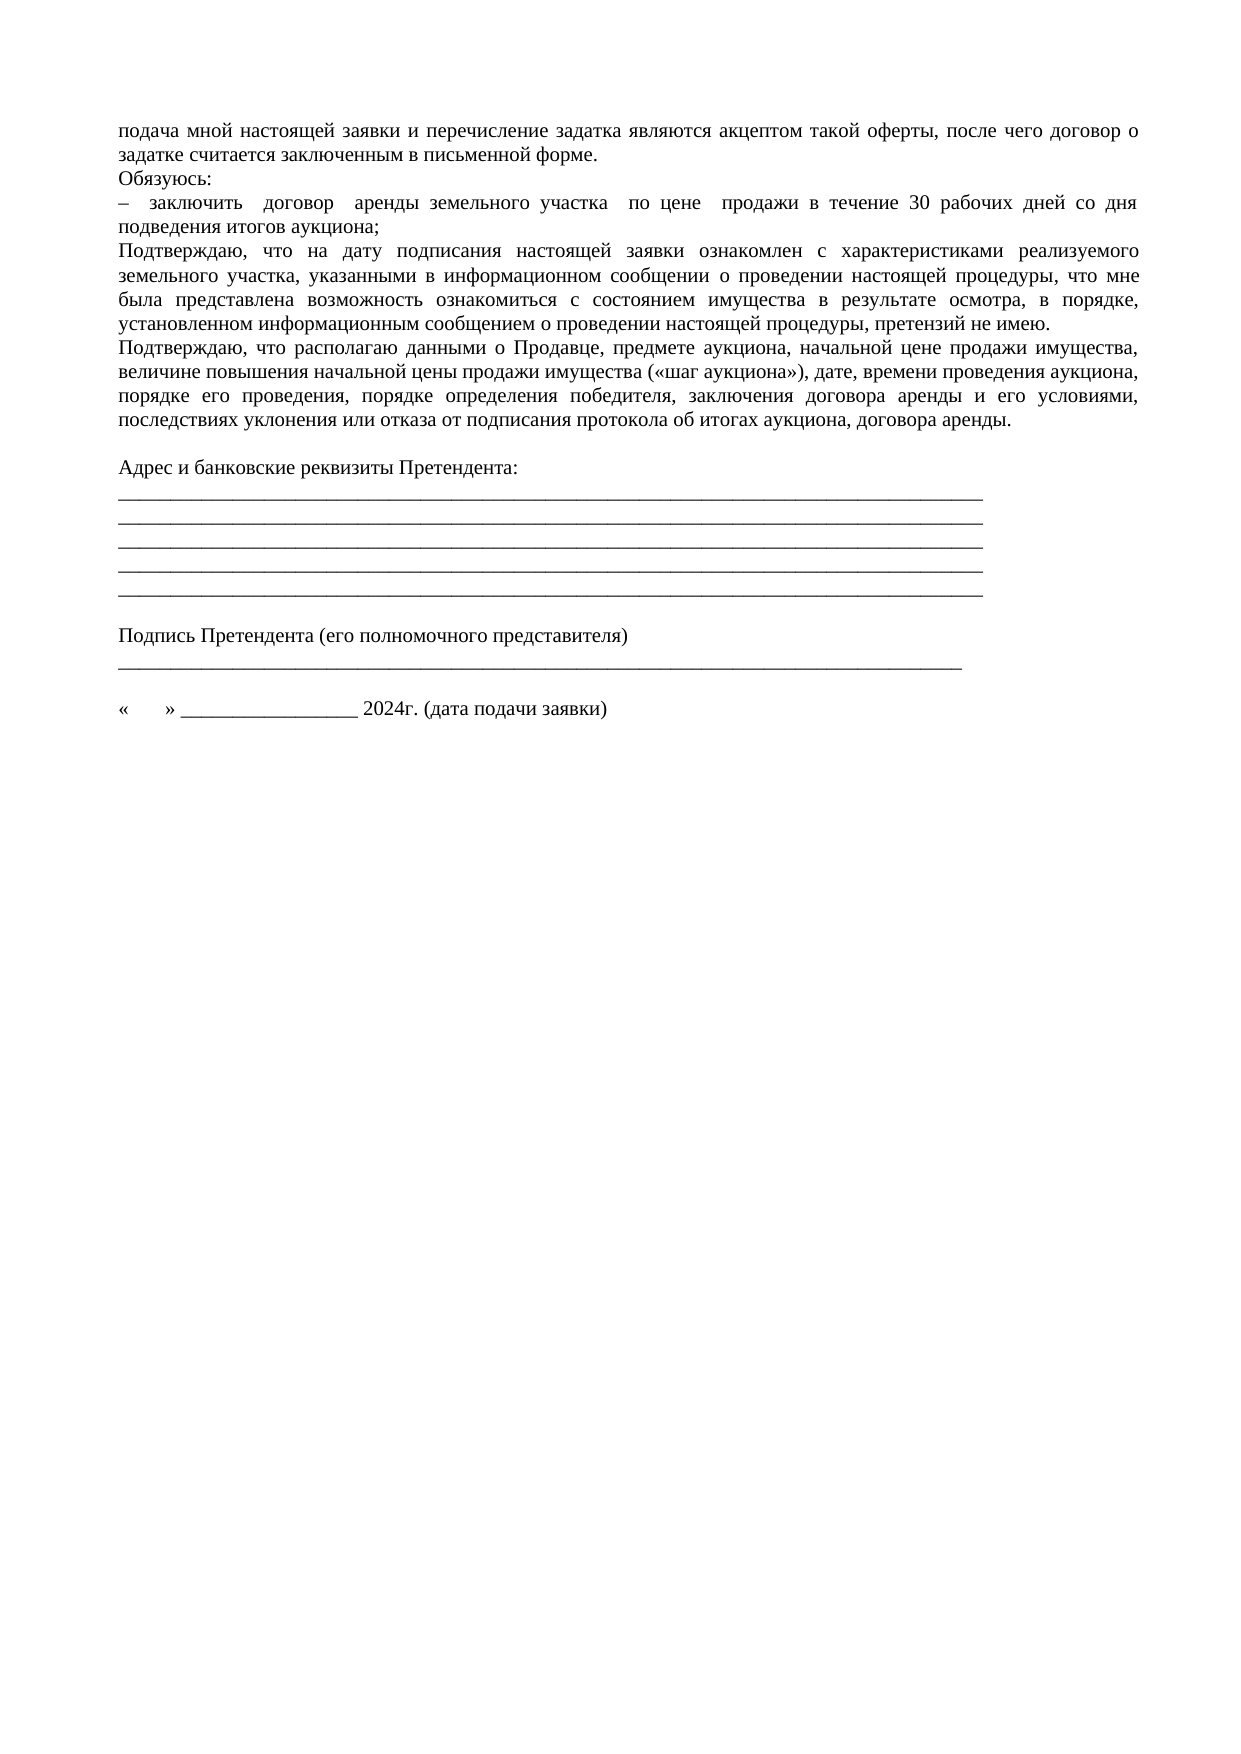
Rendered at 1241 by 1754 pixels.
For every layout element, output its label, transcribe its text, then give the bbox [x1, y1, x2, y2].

text « » _________________ 2024г. (дата подачи заявки) [118, 696, 1140, 720]
text Подтверждаю, что располагаю данными о Продавце, предмете аукциона, начальной цене продажи имущества, величине повышения начальной цены продажи имущества («шаг аукциона»), дате, времени проведения аукциона, порядке его проведения, порядке определения победителя, заключения договора аренды и его условиями, последствиях уклонения или отказа от подписания протокола об итогах аукциона, договора аренды. [118, 335, 1140, 431]
text – заключить договор аренды земельного участка по цене продажи в течение 30 рабочих дней со дня подведения итогов аукциона; [118, 190, 1140, 238]
text Подтверждаю, что на дату подписания настоящей заявки ознакомлен с характеристиками реализуемого земельного участка, указанными в информационном сообщении о проведении настоящей процедуры, что мне была представлена возможность ознакомиться с состоянием имущества в результате осмотра, в порядке, установленном информационным сообщением о проведении настоящей процедуры, претензий не имею. [118, 238, 1140, 335]
text Адрес и банковские реквизиты Претендента: [118, 455, 1140, 479]
text ___________________________________________________________________________________ [118, 575, 1140, 599]
text _________________________________________________________________________________ [118, 647, 1140, 672]
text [118, 118, 1140, 166]
text ___________________________________________________________________________________ [118, 527, 1140, 551]
text Обязуюсь: [118, 166, 1140, 190]
text ___________________________________________________________________________________ [118, 503, 1140, 527]
text ___________________________________________________________________________________ [118, 479, 1140, 503]
list Подпись Претендента (его полномочного представителя) [118, 623, 1140, 647]
text ___________________________________________________________________________________ [118, 551, 1140, 575]
